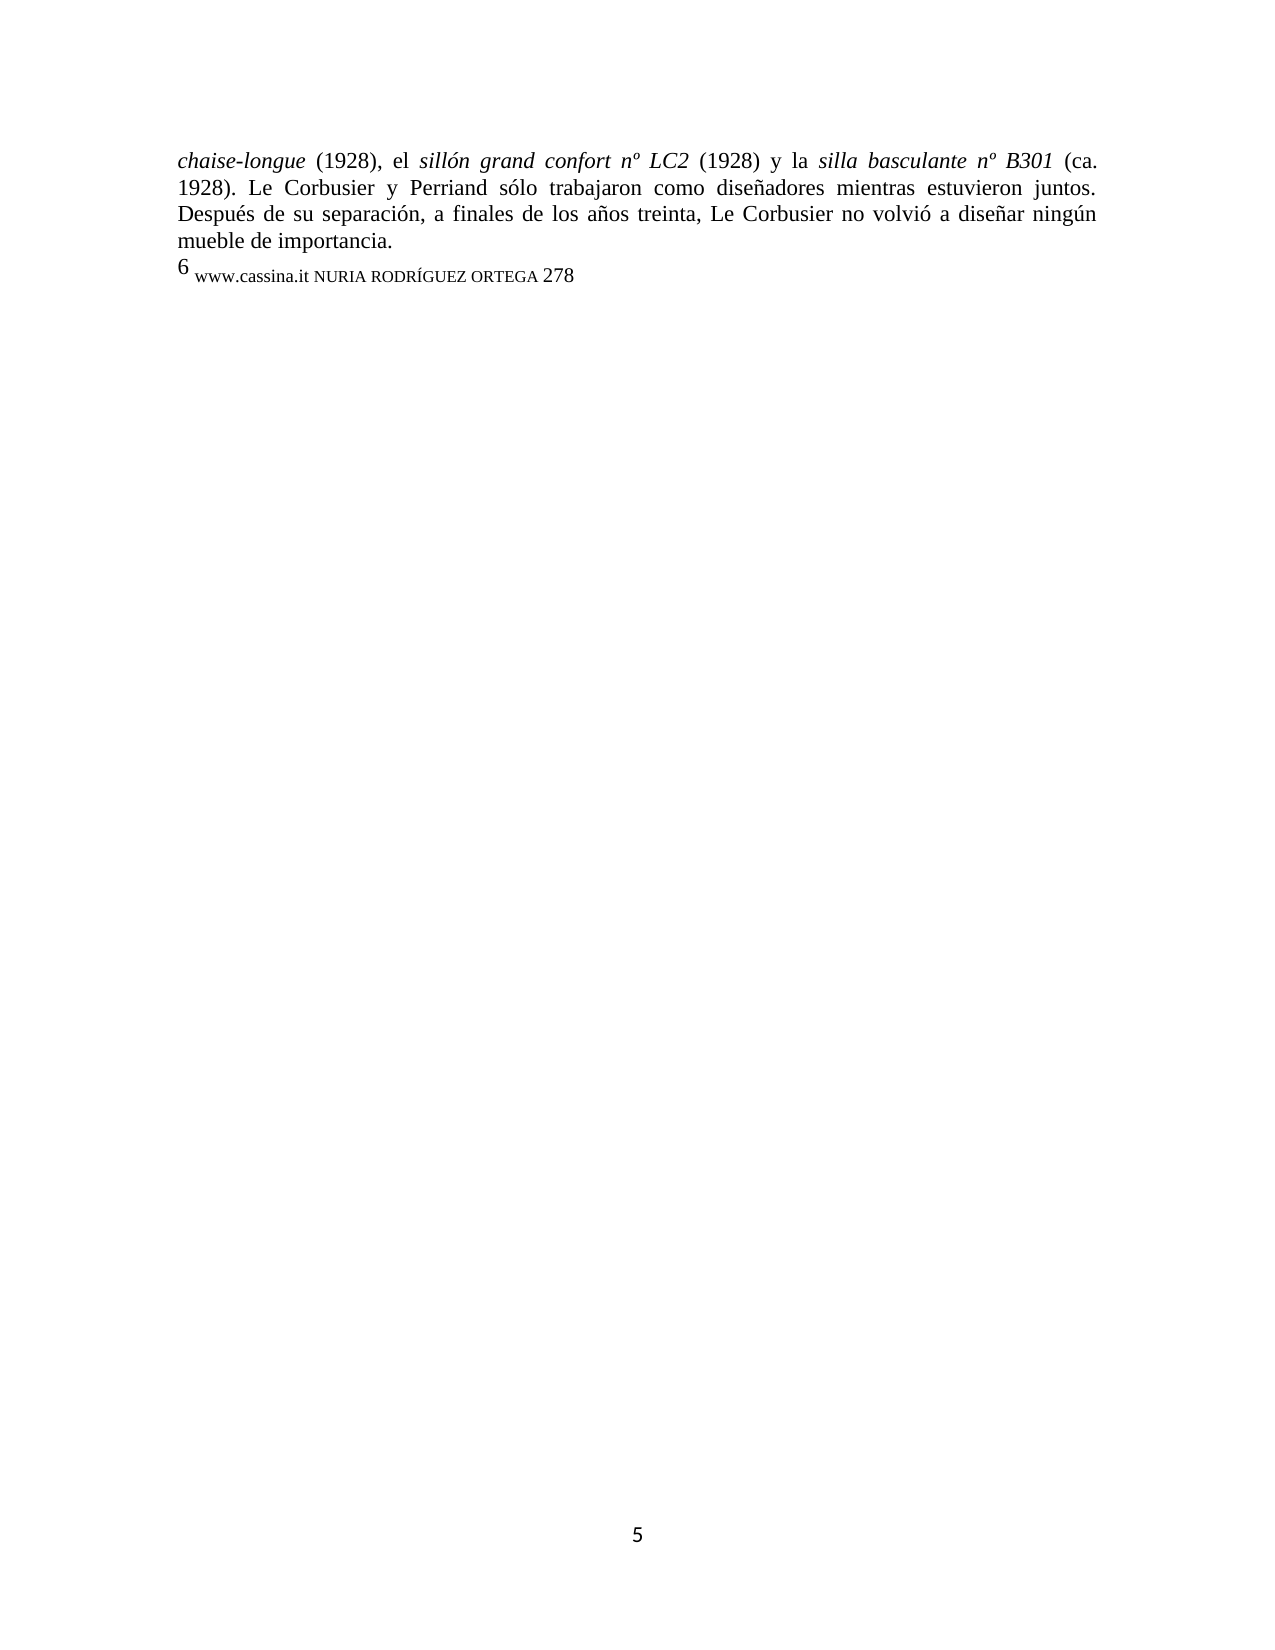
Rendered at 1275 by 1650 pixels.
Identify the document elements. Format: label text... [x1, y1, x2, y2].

text 6 www.cassina.it NURIA RODRÍGUEZ ORTEGA 278 [177, 253, 1098, 287]
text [177, 148, 1098, 253]
